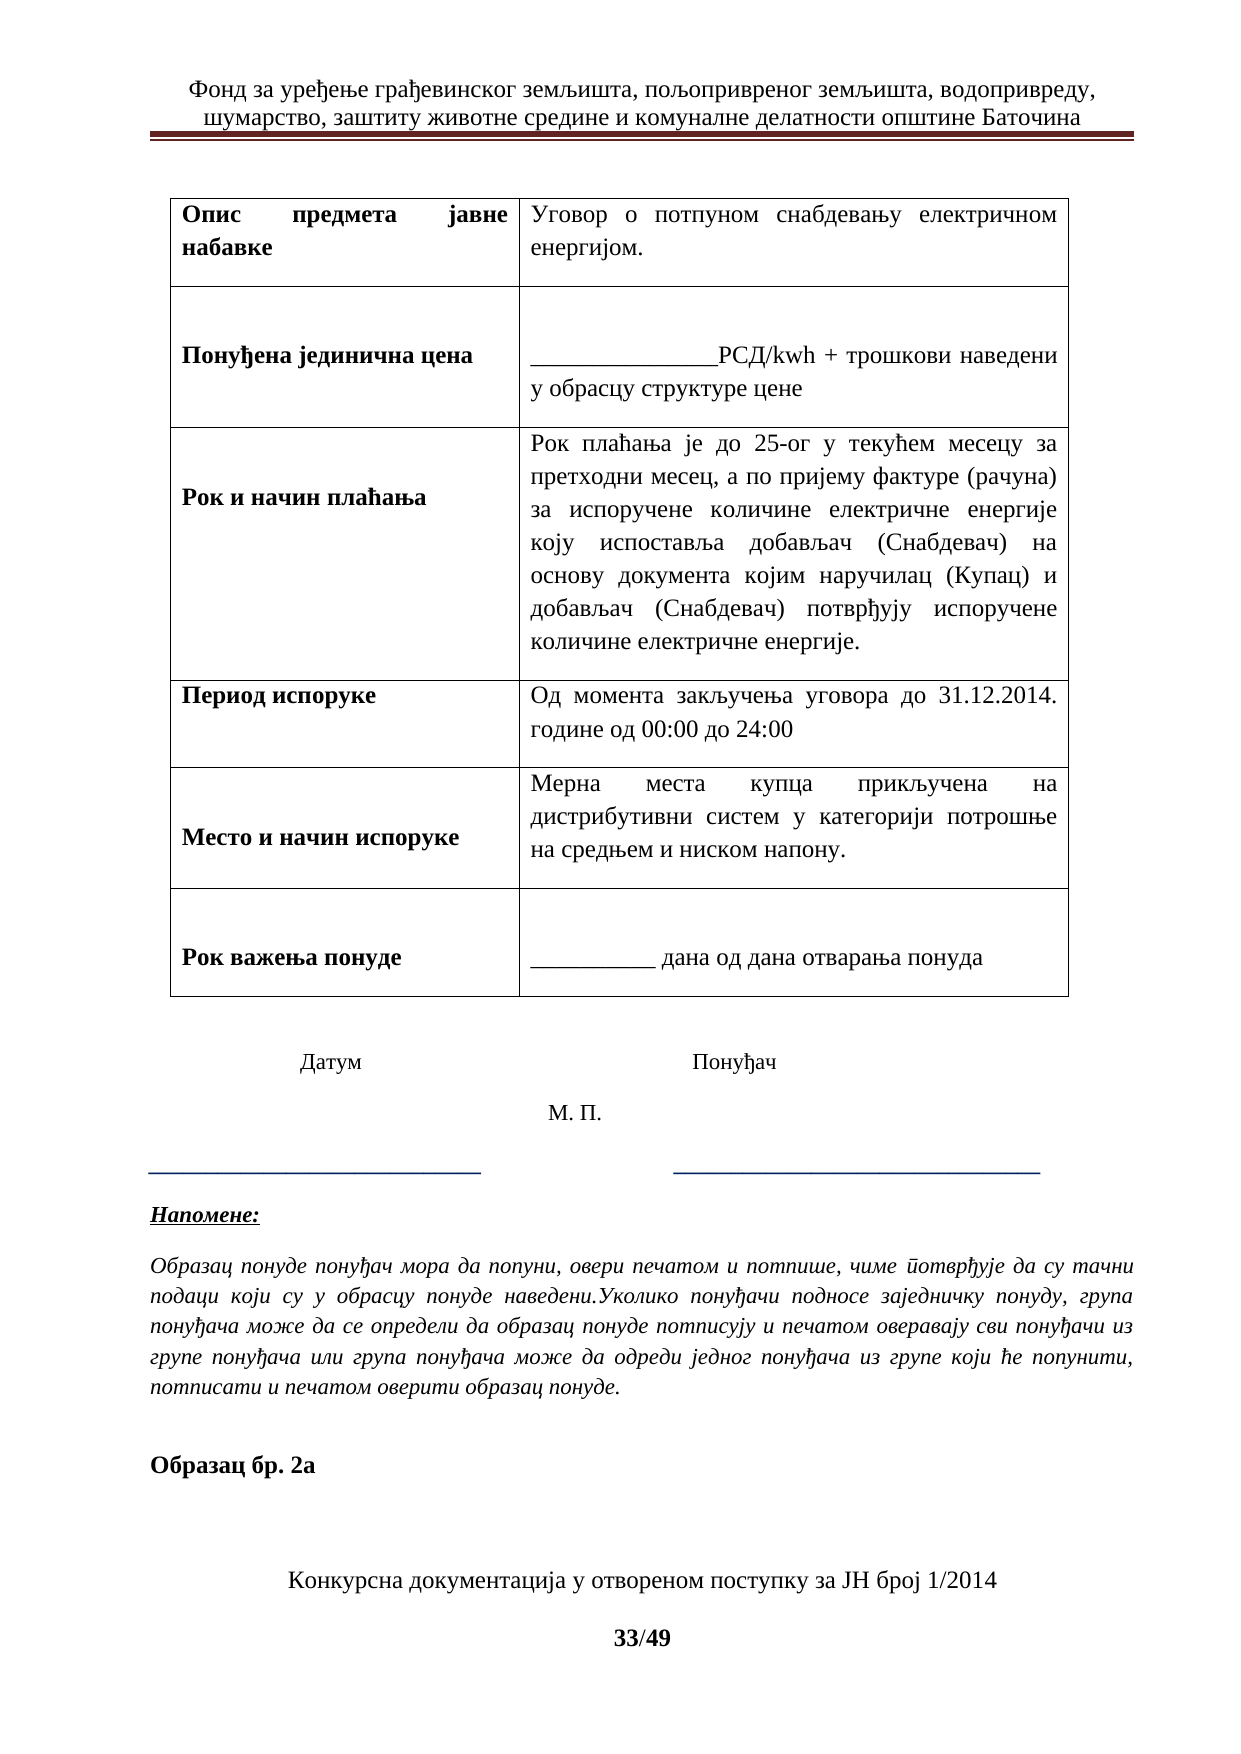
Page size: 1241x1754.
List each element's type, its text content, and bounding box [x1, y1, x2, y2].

table_cell Рок и начин плаћања [171, 428, 519, 679]
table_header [171, 199, 519, 286]
table_cell Место и начин испоруке [171, 768, 519, 888]
table_cell Рок важења понуде [171, 889, 519, 996]
text Образац бр. 2а [150, 1450, 1134, 1479]
table_cell _______________РСД/kwh + трошкови наведени у обрасцу структуре цене [520, 287, 1068, 427]
table_cell Понуђена јединична цена [171, 287, 519, 427]
table_cell Рок плаћања је до 25-ог у текућем месецу за претходни месец, а по пријему фактуре (рачуна) за испоручене количине електричне енергије коју испоставља добављач (Снабдевач) на основу документа којим наручилац (Купац) и добављач (Снабдевач) потврђују испоручене количине електричне енергије. [520, 428, 1068, 679]
text Напомене: [150, 1201, 1134, 1227]
table_cell __________ дана од дана отварања понуда [520, 889, 1068, 996]
table_cell Од момента закључења уговора до 31.12.2014. године од 00:00 до 24:00 [520, 681, 1068, 767]
table_cell Период испоруке [171, 681, 519, 767]
text Датум Понуђач [225, 1048, 1134, 1074]
table_cell Мерна места купца прикључена на дистрибутивни систем у категорији потрошње на средњем и ниском напону. [520, 768, 1068, 888]
text Образац понуде понуђач мора да попуни, овери печатом и потпише, чиме потврђује да су тачни подаци који су у обрасцу понуде наведени.Уколико понуђачи подносе заједничку понуду, група понуђача може да се определи да образац понуде потписују и печатом оверавају сви понуђачи из групе понуђача или група понуђача може да одреди једног понуђача из групе који ће попунити, потписати и печатом оверити образац понуде. [150, 1252, 1134, 1399]
text _____________________________ ________________________________ [150, 1150, 1134, 1176]
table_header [520, 199, 1068, 286]
text М. П. [450, 1099, 1134, 1125]
